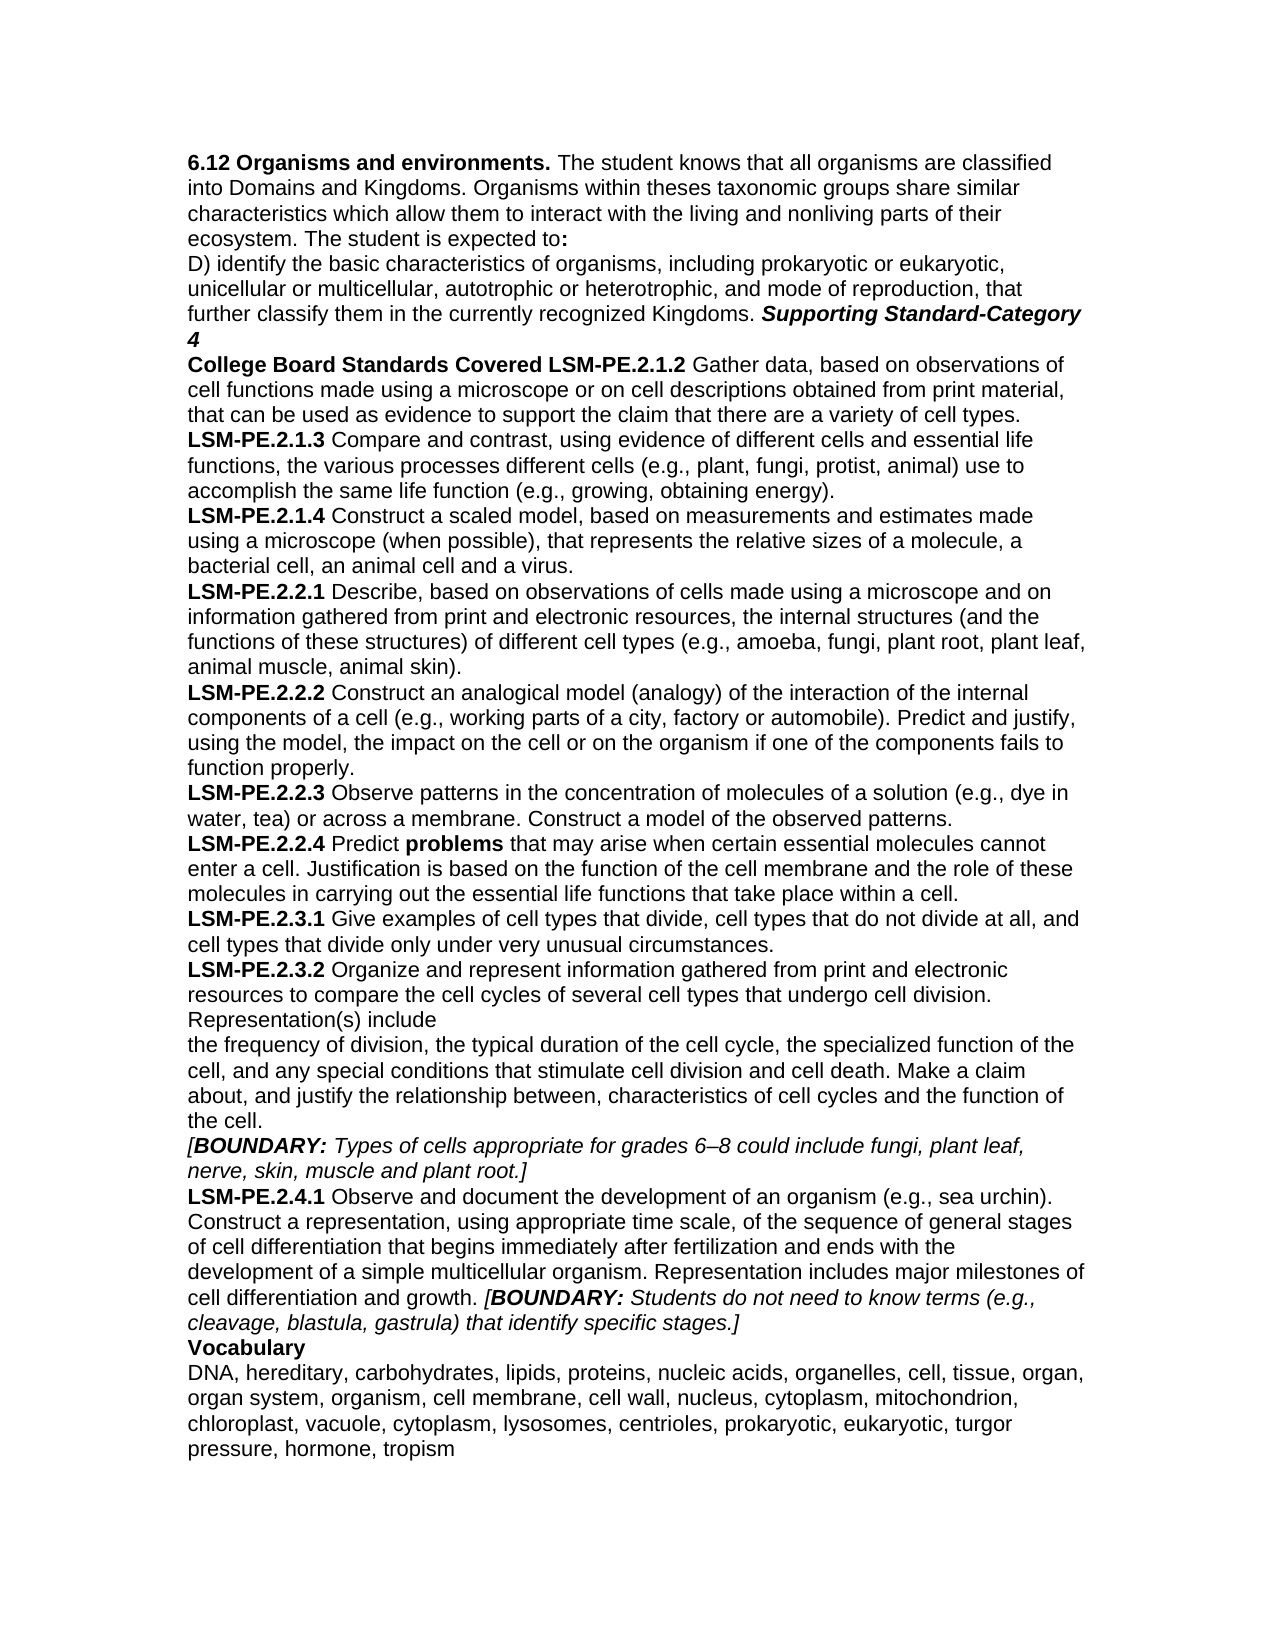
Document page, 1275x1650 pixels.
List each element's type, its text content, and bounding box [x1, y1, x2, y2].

text LSM-PE.2.2.4 Predict problems that may arise when certain essential molecules cannot enter a cell. Justification is based on the function of the cell membrane and the role of these molecules in carrying out the essential life functions that take place within a cell. [187, 831, 1087, 906]
text the frequency of division, the typical duration of the cell cycle, the specialized function of the cell, and any special conditions that stimulate cell division and cell death. Make a claim about, and justify the relationship between, characteristics of cell cycles and the function of the cell. [187, 1032, 1087, 1133]
text LSM-PE.2.3.2 Organize and represent information gathered from print and electronic resources to compare the cell cycles of several cell types that undergo cell division. Representation(s) include [187, 957, 1087, 1032]
text DNA, hereditary, carbohydrates, lipids, proteins, nucleic acids, organelles, cell, tissue, organ, organ system, organism, cell membrane, cell wall, nucleus, cytoplasm, mitochondrion, chloroplast, vacuole, cytoplasm, lysosomes, centrioles, prokaryotic, eukaryotic, turgor pressure, hormone, tropism [187, 1360, 1087, 1461]
text LSM-PE.2.1.3 Compare and contrast, using evidence of different cells and essential life functions, the various processes different cells (e.g., plant, fungi, protist, animal) use to accomplish the same life function (e.g., growing, obtaining energy). [187, 427, 1087, 503]
text LSM-PE.2.3.1 Give examples of cell types that divide, cell types that do not divide at all, and cell types that divide only under very unusual circumstances. [187, 906, 1087, 957]
text College Board Standards Covered LSM-PE.2.1.2 Gather data, based on observations of cell functions made using a microscope or on cell descriptions obtained from print material, that can be used as evidence to support the claim that there are a variety of cell types. [187, 352, 1087, 427]
text LSM-PE.2.4.1 Observe and document the development of an organism (e.g., sea urchin). Construct a representation, using appropriate time scale, of the sequence of general stages of cell differentiation that begins immediately after fertilization and ends with the development of a simple multicellular organism. Representation includes major milestones of cell differentiation and growth. [BOUNDARY: Students do not need to know terms (e.g., cleavage, blastula, gastrula) that identify specific stages.] [187, 1183, 1087, 1335]
text LSM-PE.2.1.4 Construct a scaled model, based on measurements and estimates made using a microscope (when possible), that represents the relative sizes of a molecule, a bacterial cell, an animal cell and a virus. [187, 503, 1087, 578]
text LSM-PE.2.2.3 Observe patterns in the concentration of molecules of a solution (e.g., dye in water, tea) or across a membrane. Construct a model of the observed patterns. [187, 780, 1087, 831]
text Vocabulary [187, 1335, 1087, 1360]
text [BOUNDARY: Types of cells appropriate for grades 6–8 could include fungi, plant leaf, nerve, skin, muscle and plant root.] [187, 1133, 1087, 1183]
text LSM-PE.2.2.2 Construct an analogical model (analogy) of the interaction of the internal components of a cell (e.g., working parts of a city, factory or automobile). Predict and justify, using the model, the impact on the cell or on the organism if one of the components fails to function properly. [187, 679, 1087, 780]
text D) identify the basic characteristics of organisms, including prokaryotic or eukaryotic, unicellular or multicellular, autotrophic or heterotrophic, and mode of reproduction, that further classify them in the currently recognized Kingdoms. Supporting Standard-Category 4 [187, 251, 1087, 352]
text 6.12 Organisms and environments. The student knows that all organisms are classified into Domains and Kingdoms. Organisms within theses taxonomic groups share similar characteristics which allow them to interact with the living and nonliving parts of their ecosystem. The student is expected to: [187, 150, 1087, 251]
text LSM-PE.2.2.1 Describe, based on observations of cells made using a microscope and on information gathered from print and electronic resources, the internal structures (and the functions of these structures) of different cell types (e.g., amoeba, fungi, plant root, plant leaf, animal muscle, animal skin). [187, 578, 1087, 679]
